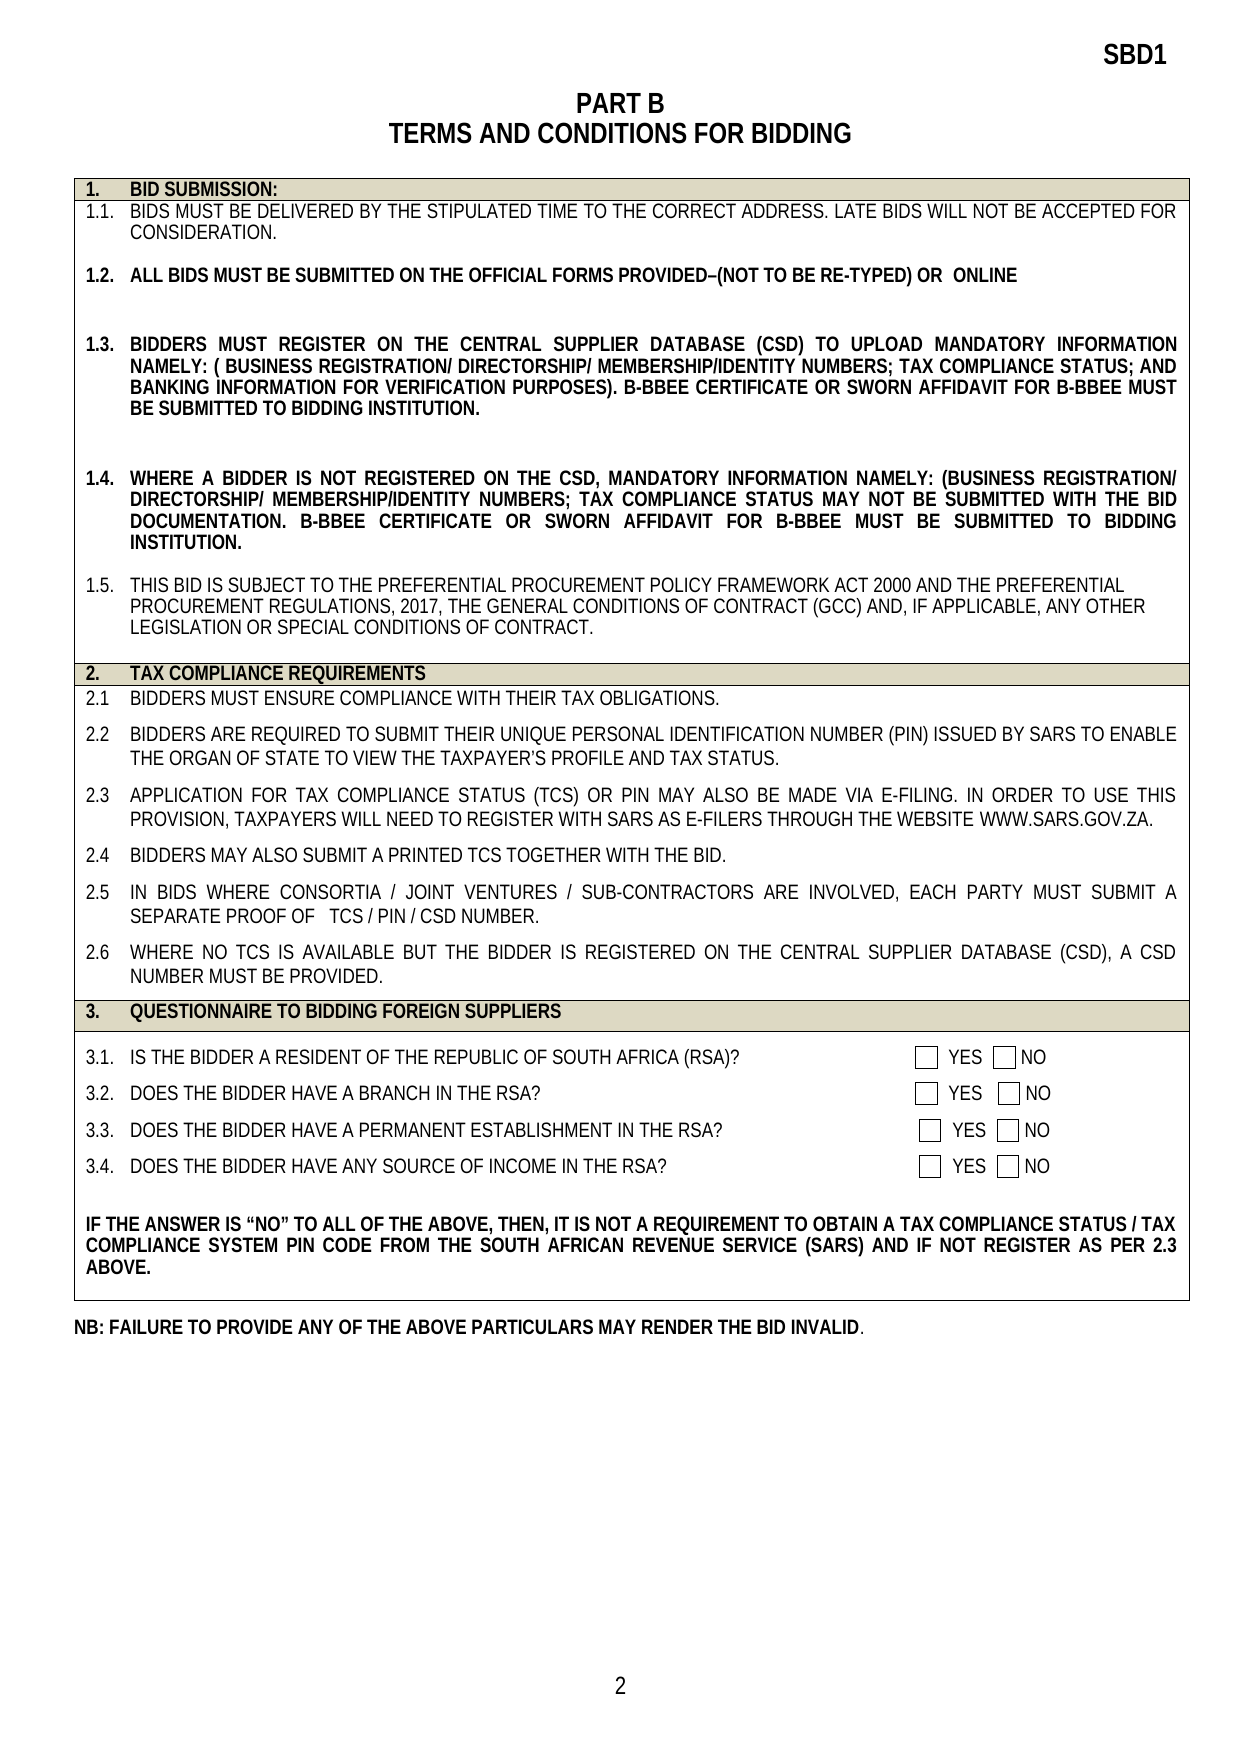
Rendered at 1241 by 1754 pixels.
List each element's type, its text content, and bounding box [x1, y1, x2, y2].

title PART B [74, 90, 1167, 120]
table_cell BIDS MUST BE DELIVERED BY THE STIPULATED TIME TO THE CORRECT ADDRESS. LATE BIDS WILL NOT BE ACCEPTED FOR CONSIDERATION. ALL BIDS MUST BE SUBMITTED ON THE OFFICIAL FORMS PROVIDED–(NOT TO BE RE-TYPED) OR ONLINE BIDDERS MUST REGISTER ON THE CENTRAL SUPPLIER DATABASE (CSD) TO UPLOAD MANDATORY INFORMATION NAMELY: ( BUSINESS REGISTRATION/ DIRECTORSHIP/ MEMBERSHIP/IDENTITY NUMBERS; TAX COMPLIANCE STATUS; AND BANKING INFORMATION FOR VERIFICATION PURPOSES). B-BBEE CERTIFICATE OR SWORN AFFIDAVIT FOR B-BBEE MUST BE SUBMITTED TO BIDDING INSTITUTION. WHERE A BIDDER IS NOT REGISTERED ON THE CSD, MANDATORY INFORMATION NAMELY: (BUSINESS REGISTRATION/ DIRECTORSHIP/ MEMBERSHIP/IDENTITY NUMBERS; TAX COMPLIANCE STATUS MAY NOT BE SUBMITTED WITH THE BID DOCUMENTATION. B-BBEE CERTIFICATE OR SWORN AFFIDAVIT FOR B-BBEE MUST BE SUBMITTED TO BIDDING INSTITUTION. THIS BID IS SUBJECT TO THE PREFERENTIAL PROCUREMENT POLICY FRAMEWORK ACT 2000 AND THE PREFERENTIAL PROCUREMENT REGULATIONS, 2017, THE GENERAL CONDITIONS OF CONTRACT (GCC) AND, IF APPLICABLE, ANY OTHER LEGISLATION OR SPECIAL CONDITIONS OF CONTRACT. [75, 201, 1189, 662]
table_cell IS THE BIDDER A RESIDENT OF THE REPUBLIC OF SOUTH AFRICA (RSA)? YES NO DOES THE BIDDER HAVE A BRANCH IN THE RSA? YES NO DOES THE BIDDER HAVE A PERMANENT ESTABLISHMENT IN THE ? YES NO DOES THE BIDDER HAVE ANY SOURCE OF INCOME IN THE RSA? YES NO IF THE ANSWER IS “NO” TO ALL OF THE ABOVE, THEN, IT IS NOT A REQUIREMENT TO OBTAIN A TAX COMPLIANCE STATUS / TAX COMPLIANCE SYSTEM PIN CODE FROM THE SOUTH AFRICAN REVENUE SERVICE (SARS) AND IF NOT REGISTER AS PER 2.3 ABOVE. [75, 1032, 1189, 1300]
text NB: FAILURE TO PROVIDE ANY OF THE ABOVE PARTICULARS MAY RENDER THE BID INVALID. [74, 1315, 1167, 1339]
table_cell QUESTIONNAIRE TO BIDDING FOREIGN SUPPLIERS [75, 1001, 1189, 1031]
title TERMS AND CONDITIONS FOR BIDDING [74, 120, 1167, 149]
table_cell TAX COMPLIANCE REQUIREMENTS [75, 664, 1189, 685]
table_cell BIDDERS MUST ENSURE COMPLIANCE WITH THEIR TAX OBLIGATIONS. BIDDERS ARE REQUIRED TO SUBMIT THEIR UNIQUE PERSONAL IDENTIFICATION NUMBER (PIN) ISSUED BY SARS TO ENABLE THE ORGAN OF STATE TO VIEW THE TAXPAYER’S PROFILE AND TAX STATUS. APPLICATION FOR TAX COMPLIANCE STATUS (TCS) OR PIN MAY ALSO BE MADE VIA E-FILING. IN ORDER TO USE THIS PROVISION, TAXPAYERS WILL NEED TO REGISTER WITH SARS AS E-FILERS THROUGH THE WEBSITE WWW.SARS.GOV.ZA. BIDDERS MAY ALSO SUBMIT A PRINTED TCS TOGETHER WITH THE BID. IN BIDS WHERE CONSORTIA / JOINT VENTURES / SUB-CONTRACTORS ARE INVOLVED, EACH PARTY MUST SUBMIT A SEPARATE PROOF OF TCS / PIN / CSD NUMBER. WHERE NO TCS IS AVAILABLE BUT THE BIDDER IS REGISTERED ON THE CENTRAL SUPPLIER DATABASE (CSD), A CSD NUMBER MUST BE PROVIDED. [75, 686, 1189, 1000]
table_header BID SUBMISSION: [75, 179, 1189, 200]
